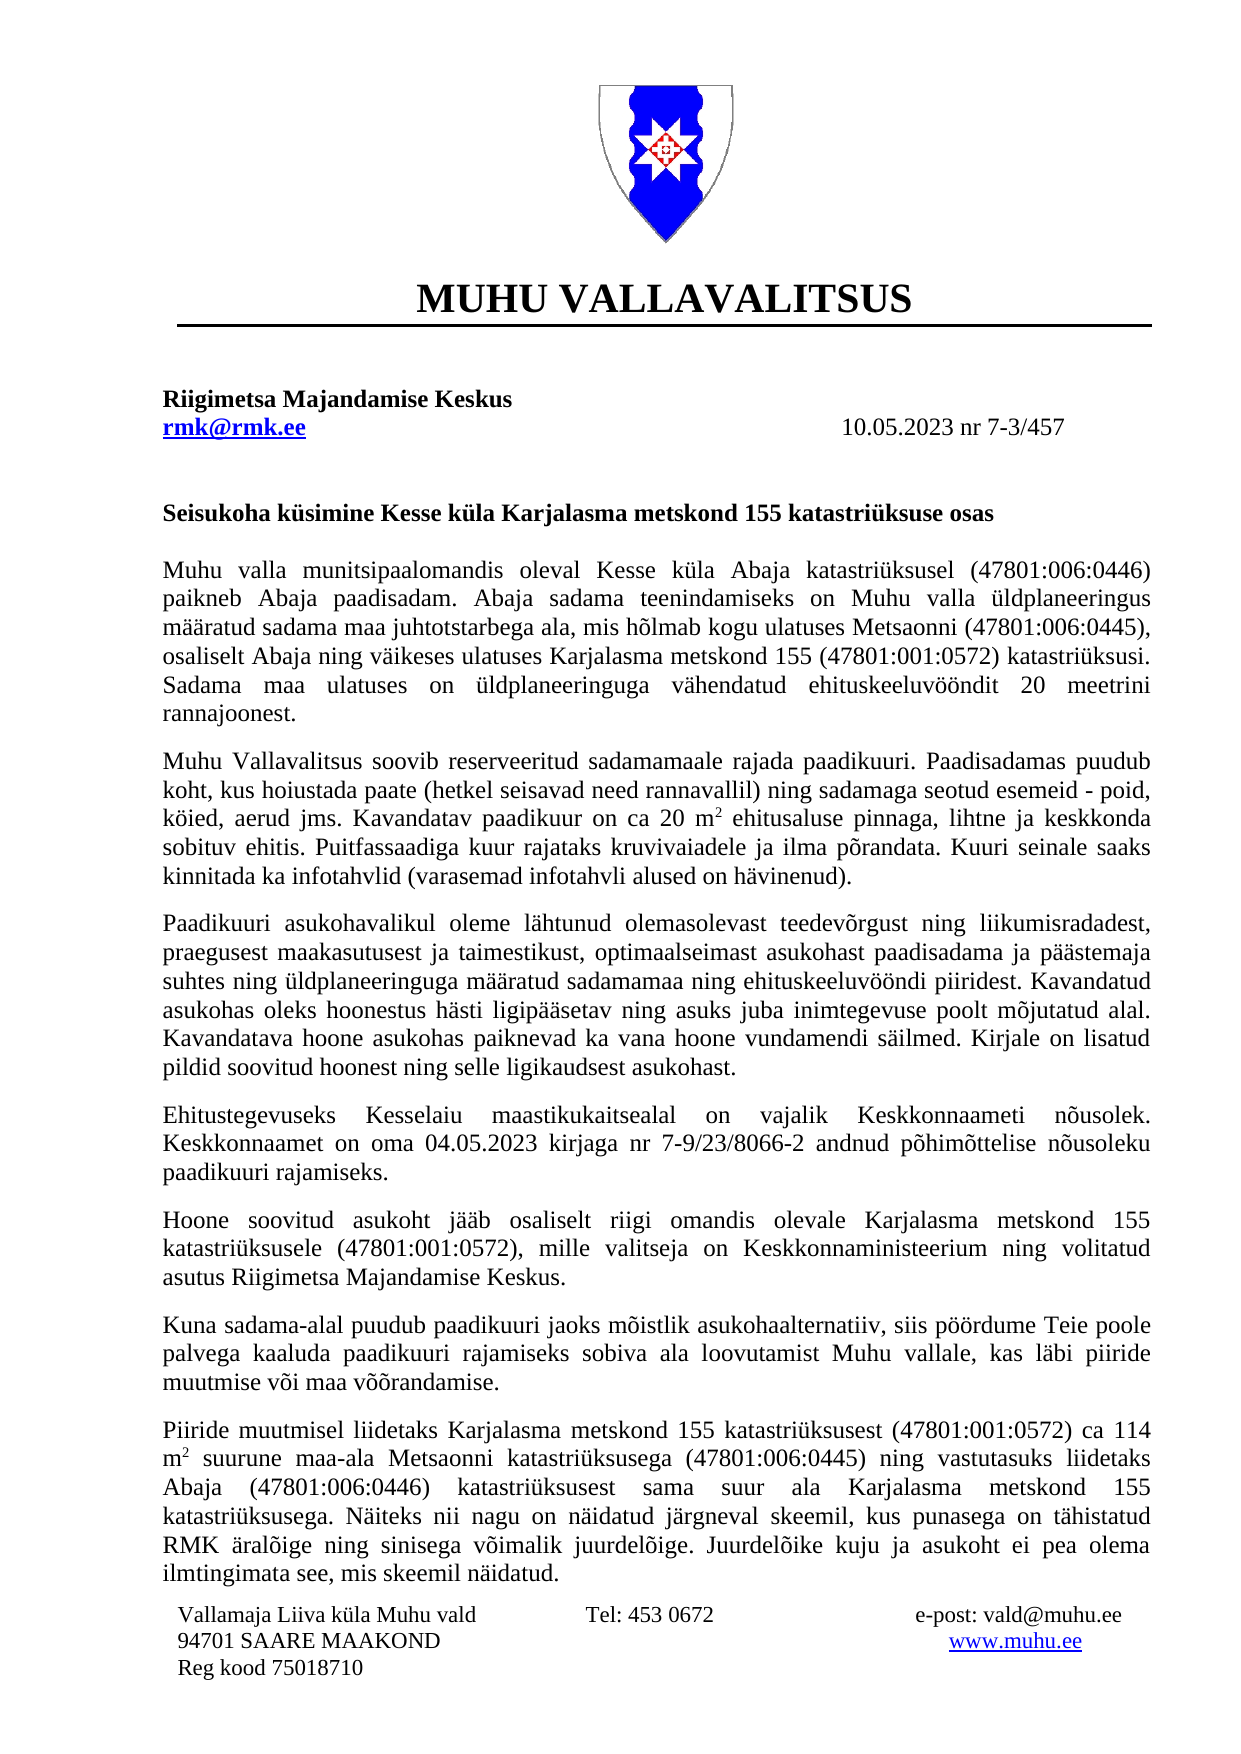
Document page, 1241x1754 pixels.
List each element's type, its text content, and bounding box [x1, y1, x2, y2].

text Riigimetsa Majandamise Keskus [162, 384, 1152, 412]
text Paadikuuri asukohavalikul oleme lähtunud olemasolevast teedevõrgust ning liikumisradadest, praegusest maakasutusest ja taimestikust, optimaalseimast asukohast paadisadama ja päästemaja suhtes ning üldplaneeringuga määratud sadamamaa ning ehituskeeluvööndi piiridest. Kavandatud asukohas oleks hoonestus hästi ligipääsetav ning asuks juba inimtegevuse poolt mõjutatud alal. Kavandatava hoone asukohas paiknevad ka vana hoone vundamendi säilmed. Kirjale on lisatud pildid soovitud hoonest ning selle ligikaudsest asukohast. [162, 908, 1152, 1081]
picture [585, 70, 744, 249]
text Hoone soovitud asukoht jääb osaliselt riigi omandis olevale Karjalasma metskond 155 katastriüksusele (47801:001:0572), mille valitseja on Keskkonnaministeerium ning volitatud asutus Riigimetsa Majandamise Keskus. [162, 1205, 1152, 1291]
text rmk@rmk.ee 10.05.2023 nr 7-3/457 [162, 412, 1152, 441]
text Seisukoha küsimine Kesse küla Karjalasma metskond 155 katastriüksuse osas [162, 498, 1152, 527]
text Kuna sadama-alal puudub paadikuuri jaoks mõistlik asukohaalternatiiv, siis pöördume Teie poole palvega kaaluda paadikuuri rajamiseks sobiva ala loovutamist Muhu vallale, kas läbi piiride muutmise või maa võõrandamise. [162, 1310, 1152, 1396]
text Ehitustegevuseks Kesselaiu maastikukaitsealal on vajalik Keskkonnaameti nõusolek. Keskkonnaamet on oma 04.05.2023 kirjaga nr 7-9/23/8066-2 andnud põhimõttelise nõusoleku paadikuuri rajamiseks. [162, 1100, 1152, 1186]
text Muhu valla munitsipaalomandis oleval Kesse küla Abaja katastriüksusel (47801:006:0446) paikneb Abaja paadisadam. Abaja sadama teenindamiseks on Muhu valla üldplaneeringus määratud sadama maa juhtotstarbega ala, mis hõlmab kogu ulatuses Metsaonni (47801:006:0445), osaliselt Abaja ning väikeses ulatuses Karjalasma metskond 155 (47801:001:0572) katastriüksusi. Sadama maa ulatuses on üldplaneeringuga vähendatud ehituskeeluvööndit 20 meetrini rannajoonest. [162, 555, 1152, 727]
text Piiride muutmisel liidetaks Karjalasma metskond 155 katastriüksusest (47801:001:0572) ca 114 m2 suurune maa-ala Metsaonni katastriüksusega (47801:006:0445) ning vastutasuks liidetaks Abaja (47801:006:0446) katastriüksusest sama suur ala Karjalasma metskond 155 katastriüksusega. Näiteks nii nagu on näidatud järgneval skeemil, kus punasega on tähistatud RMK äralõige ning sinisega võimalik juurdelõige. Juurdelõike kuju ja asukoht ei pea olema ilmtingimata see, mis skeemil näidatud. [162, 1415, 1152, 1587]
text Muhu Vallavalitsus soovib reserveeritud sadamamaale rajada paadikuuri. Paadisadamas puudub koht, kus hoiustada paate (hetkel seisavad need rannavallil) ning sadamaga seotud esemeid - poid, köied, aerud jms. Kavandatav paadikuur on ca 20 m2 ehitusaluse pinnaga, lihtne ja keskkonda sobituv ehitis. Puitfassaadiga kuur rajataks kruvivaiadele ja ilma põrandata. Kuuri seinale saaks kinnitada ka infotahvlid (varasemad infotahvli alused on hävinenud). [162, 746, 1152, 890]
text MUHU VALLAVALITSUS [177, 274, 1152, 324]
